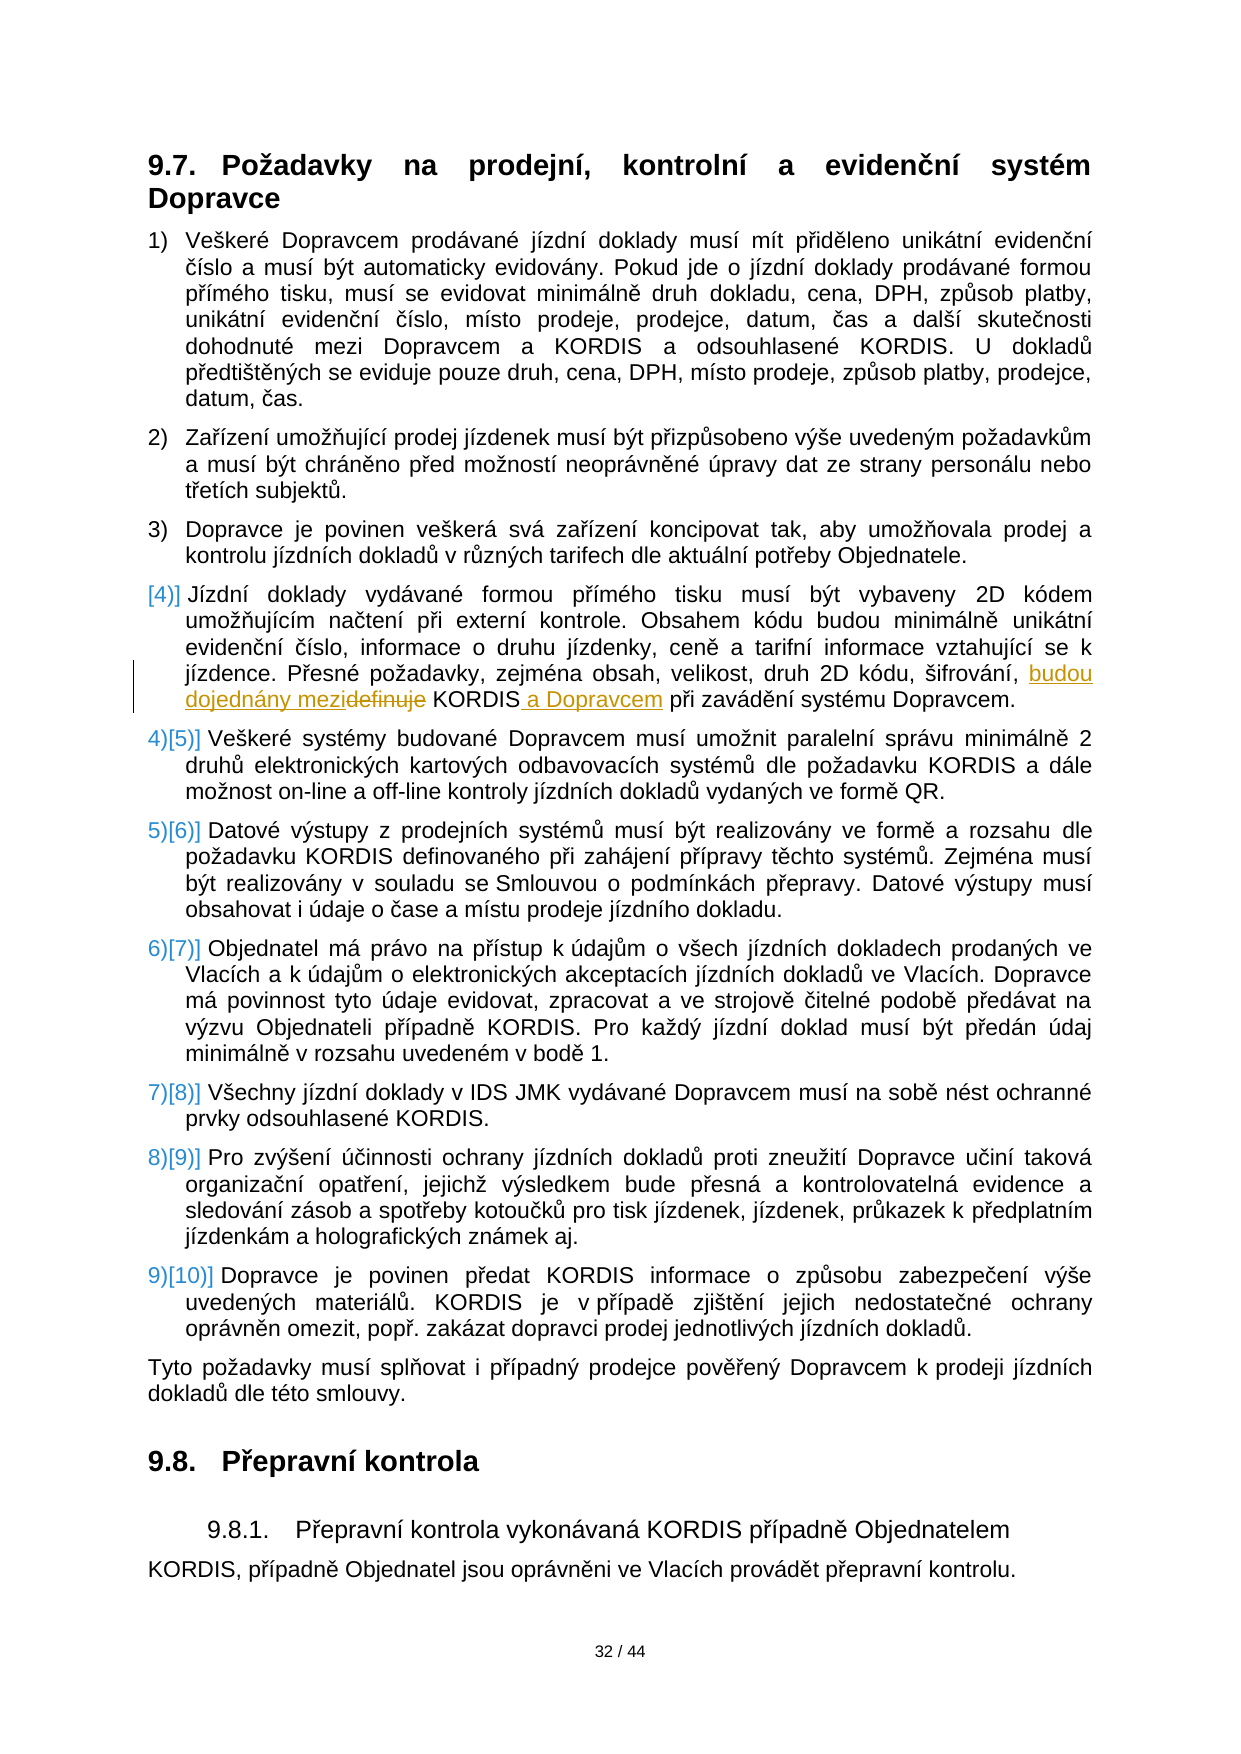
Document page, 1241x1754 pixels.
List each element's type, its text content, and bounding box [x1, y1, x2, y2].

list Veškeré Dopravcem prodávané jízdní doklady musí mít přiděleno unikátní evidenční číslo a musí být automaticky evidovány. Pokud jde o jízdní doklady prodávané formou přímého tisku, musí se evidovat minimálně druh dokladu, cena, DPH, způsob platby, unikátní evidenční číslo, místo prodeje, prodejce, datum, čas a další skutečnosti dohodnuté mezi Dopravcem a KORDIS a odsouhlasené KORDIS. U dokladů předtištěných se eviduje pouze druh, cena, DPH, místo prodeje, způsob platby, prodejce, datum, čas. [148, 227, 1092, 412]
subtitle Požadavky na prodejní, kontrolní a evidenční systém Dopravce [148, 148, 1092, 215]
list Všechny jízdní doklady v IDS JMK vydávané Dopravcem musí na sobě nést ochranné prvky odsouhlasené KORDIS. [148, 1079, 1092, 1132]
subtitle Přepravní kontrola [148, 1444, 1092, 1477]
text KORDIS, případně Objednatel jsou oprávněni ve Vlacích provádět přepravní kontrolu. [148, 1556, 1092, 1583]
list Datové výstupy z prodejních systémů musí být realizovány ve formě a rozsahu dle požadavku KORDIS definovaného při zahájení přípravy těchto systémů. Zejména musí být realizovány v souladu se Smlouvou o podmínkách přepravy. Datové výstupy musí obsahovat i údaje o čase a místu prodeje jízdního dokladu. [148, 817, 1092, 922]
text Tyto požadavky musí splňovat i případný prodejce pověřený Dopravcem k prodeji jízdních dokladů dle této smlouvy. [148, 1354, 1092, 1406]
list Pro zvýšení účinnosti ochrany jízdních dokladů proti zneužití Dopravce učiní taková organizační opatření, jejichž výsledkem bude přesná a kontrolovatelná evidence a sledování zásob a spotřeby kotoučků pro tisk jízdenek, jízdenek, průkazek k předplatním jízdenkám a holografických známek aj. [148, 1144, 1092, 1250]
list Dopravce je povinen předat KORDIS informace o způsobu zabezpečení výše uvedených materiálů. KORDIS je v případě zjištění jejich nedostatečné ochrany oprávněn omezit, popř. zakázat dopravci prodej jednotlivých jízdních dokladů. [148, 1262, 1092, 1341]
list Veškeré systémy budované Dopravcem musí umožnit paralelní správu minimálně 2 druhů elektronických kartových odbavovacích systémů dle požadavku KORDIS a dále možnost on-line a off-line kontroly jízdních dokladů vydaných ve formě QR. [148, 725, 1092, 804]
subtitle Přepravní kontrola vykonávaná KORDIS případně Objednatelem [148, 1515, 1092, 1544]
list Dopravce je povinen veškerá svá zařízení koncipovat tak, aby umožňovala prodej a kontrolu jízdních dokladů v různých tarifech dle aktuální potřeby Objednatele. [148, 516, 1092, 568]
list Objednatel má právo na přístup k údajům o všech jízdních dokladech prodaných ve Vlacích a k údajům o elektronických akceptacích jízdních dokladů ve Vlacích. Dopravce má povinnost tyto údaje evidovat, zpracovat a ve strojově čitelné podobě předávat na výzvu Objednateli případně KORDIS. Pro každý jízdní doklad musí být předán údaj minimálně v rozsahu uvedeném v bodě 1. [148, 935, 1092, 1067]
list Zařízení umožňující prodej jízdenek musí být přizpůsobeno výše uvedeným požadavkům a musí být chráněno před možností neoprávněné úpravy dat ze strany personálu nebo třetích subjektů. [148, 424, 1092, 503]
list Jízdní doklady vydávané formou přímého tisku musí být vybaveny 2D kódem umožňujícím načtení při externí kontrole. Obsahem kódu budou minimálně unikátní evidenční číslo, informace o druhu jízdenky, ceně a tarifní informace vztahující se k jízdence. Přesné požadavky, zejména obsah, velikost, druh 2D kódu, šifrování, KORDIS při zavádění systému Dopravcem. [148, 581, 1092, 713]
